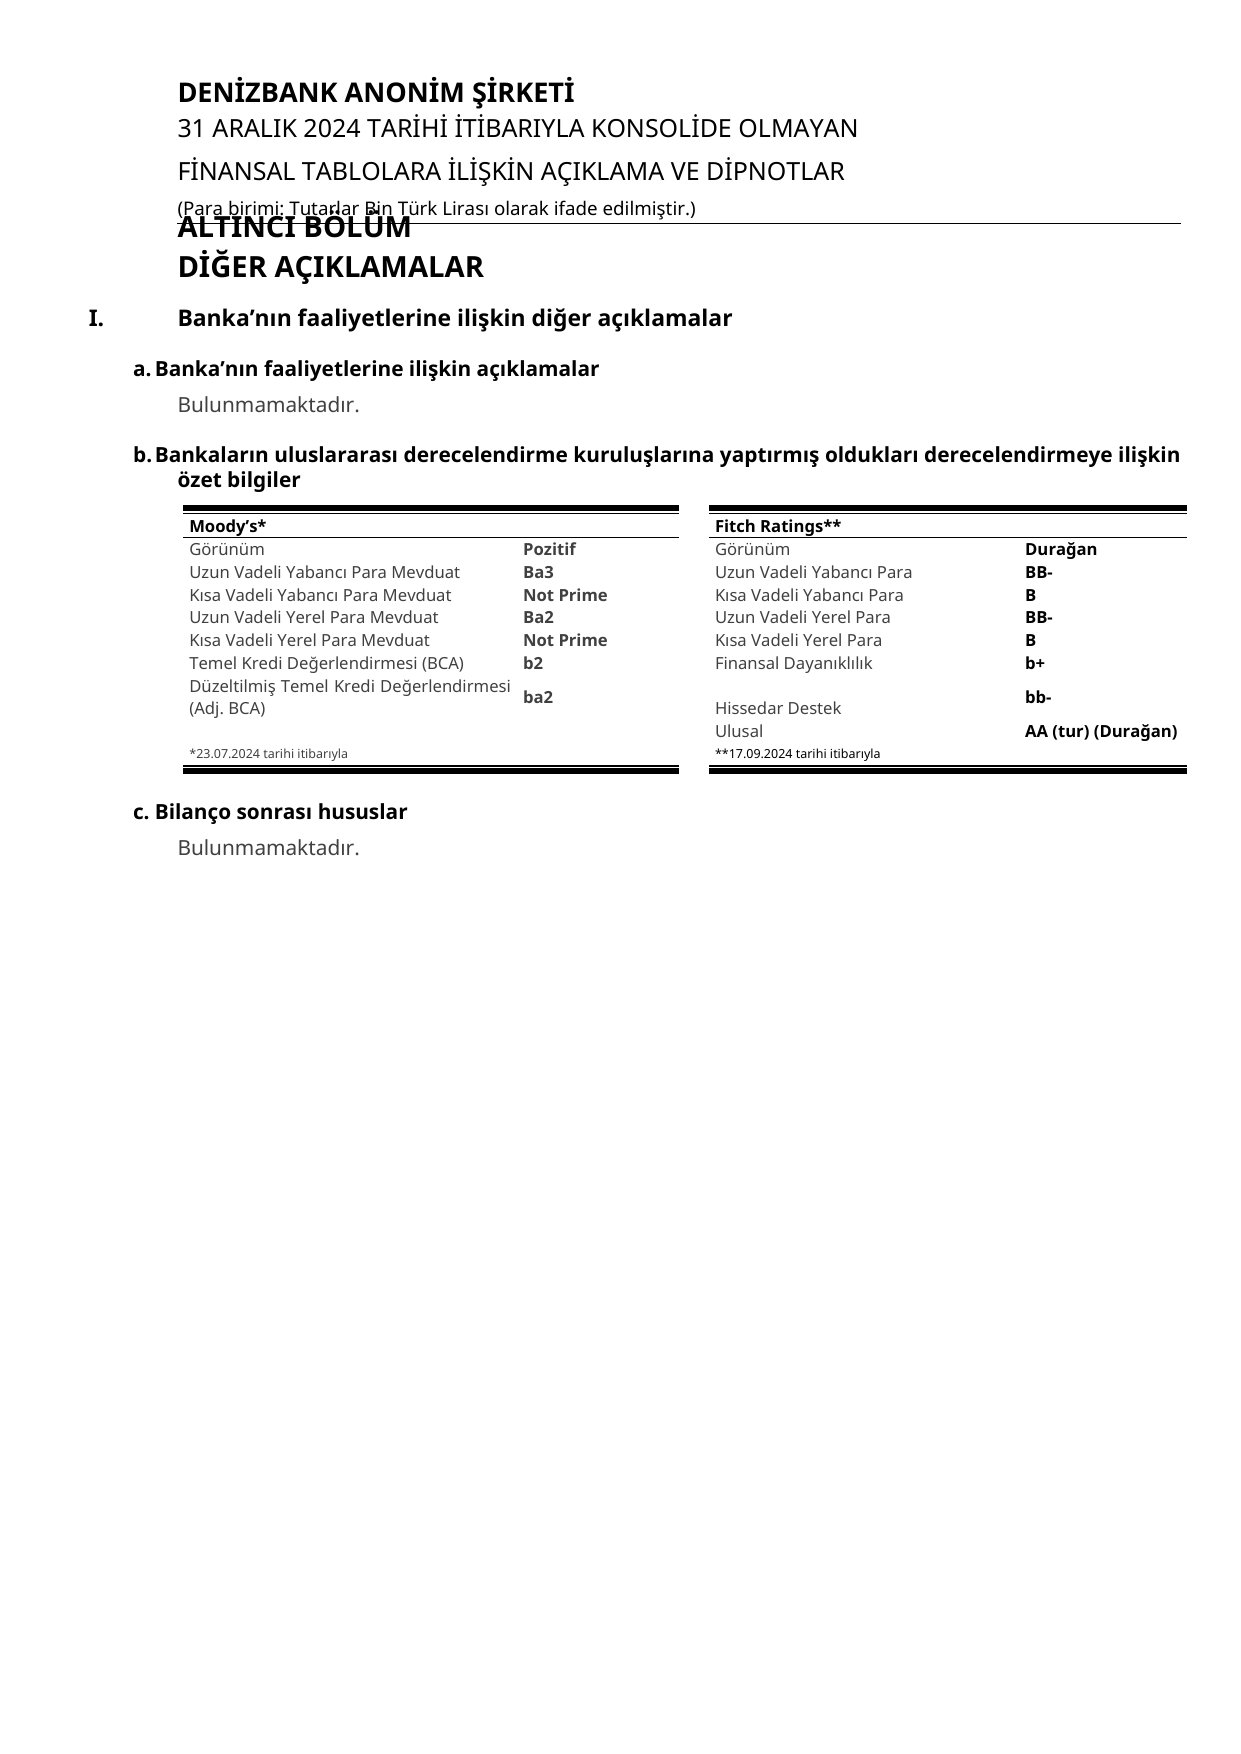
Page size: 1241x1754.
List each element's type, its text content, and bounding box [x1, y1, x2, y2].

text Bulunmamaktadır. [177, 394, 1181, 417]
list DİĞER AÇIKLAMALAR [300, 259, 1181, 282]
list Bilanço sonrası hususlar [133, 799, 1181, 824]
text ALTINCI BÖLÜM [177, 207, 1181, 246]
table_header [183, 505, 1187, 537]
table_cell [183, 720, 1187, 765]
list Banka’nın faaliyetlerine ilişkin açıklamalar [133, 357, 1181, 382]
text Bulunmamaktadır. [177, 837, 1181, 860]
list DİĞER AÇIKLAMALAR [177, 259, 305, 282]
list Banka’nın faaliyetlerine ilişkin diğer açıklamalar [88, 307, 1181, 332]
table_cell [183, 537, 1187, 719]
list Bankaların uluslararası derecelendirme kuruluşlarına yaptırmış oldukları derecelendirmeye ilişkin özet bilgiler [133, 442, 1181, 492]
